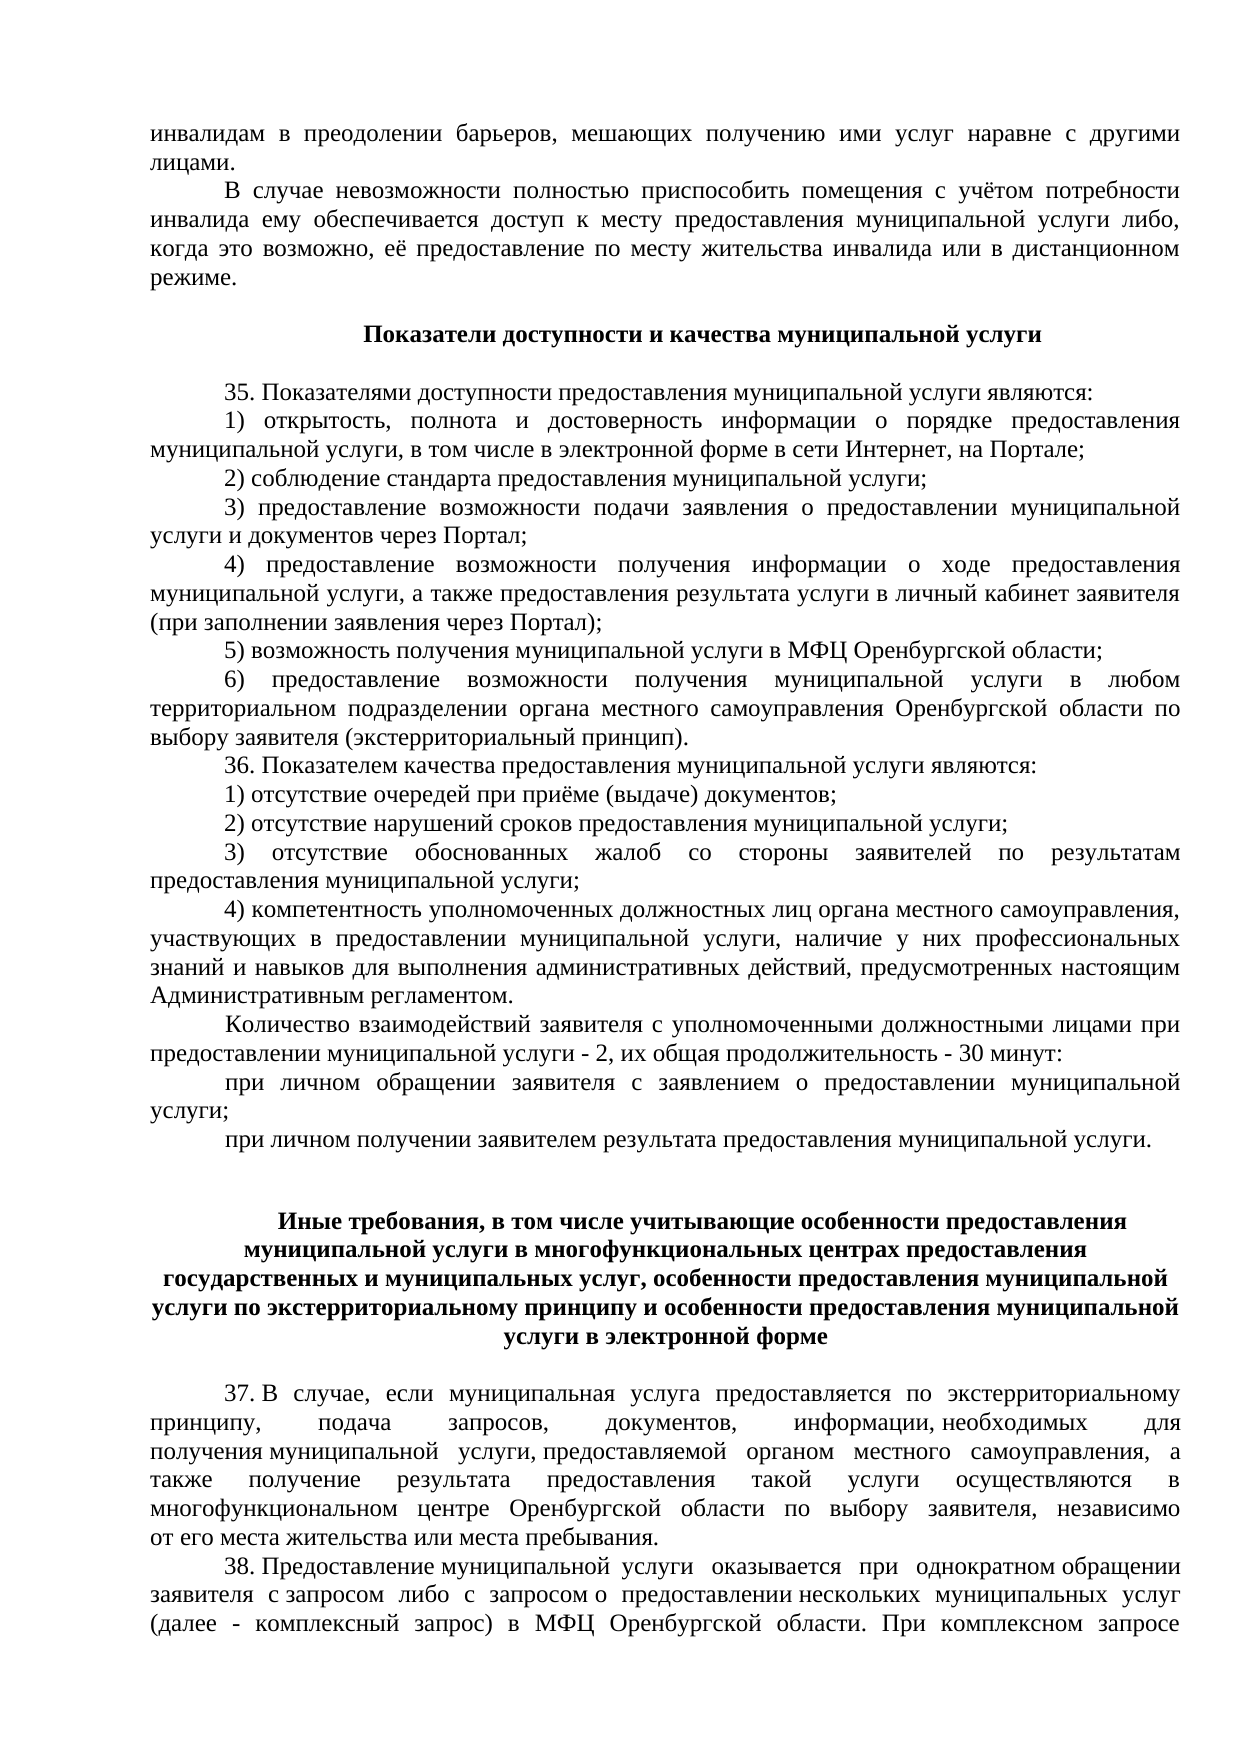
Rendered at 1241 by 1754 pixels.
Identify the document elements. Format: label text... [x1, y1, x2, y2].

text 4) предоставление возможности получения информации о ходе предоставления муниципальной услуги, а также предоставления результата услуги в личный кабинет заявителя (при заполнении заявления через Портал); [150, 549, 1181, 636]
text Количество взаимодействий заявителя с уполномоченными должностными лицами при предоставлении муниципальной услуги - 2, их общая продолжительность - 30 минут: [150, 1009, 1181, 1067]
text 37. В случае, если муниципальная услуга предоставляется по экстерриториальному принципу, подача запросов, документов, информации, необходимых для получения муниципальной услуги, предоставляемой органом местного самоуправления, а также получение результата предоставления такой услуги осуществляются в многофункциональном центре Оренбургской области по выбору заявителя, независимо от его места жительства или места пребывания. [150, 1378, 1181, 1551]
text 36. Показателем качества предоставления муниципальной услуги являются: [150, 751, 1181, 779]
text 1) открытость, полнота и достоверность информации о порядке предоставления муниципальной услуги, в том числе в электронной форме в сети Интернет, на Портале; [150, 406, 1181, 463]
text при личном обращении заявителя с заявлением о предоставлении муниципальной услуги; [150, 1067, 1181, 1124]
text 3) предоставление возможности подачи заявления о предоставлении муниципальной услуги и документов через Портал; [150, 492, 1181, 549]
text 2) соблюдение стандарта предоставления муниципальной услуги; [150, 463, 1181, 492]
text 1) отсутствие очередей при приёме (выдаче) документов; [150, 779, 1181, 808]
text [150, 118, 1181, 176]
text Показатели доступности и качества муниципальной услуги [150, 319, 1181, 348]
text 2) отсутствие нарушений сроков предоставления муниципальной услуги; [150, 808, 1181, 837]
text 4) компетентность уполномоченных должностных лиц органа местного самоуправления, участвующих в предоставлении муниципальной услуги, наличие у них профессиональных знаний и навыков для выполнения административных действий, предусмотренных настоящим Административным регламентом. [150, 894, 1181, 1009]
text при личном получении заявителем результата предоставления муниципальной услуги. [150, 1124, 1181, 1153]
text В случае невозможности полностью приспособить помещения с учётом потребности инвалида ему обеспечивается доступ к месту предоставления муниципальной услуги либо, когда это возможно, её предоставление по месту жительства инвалида или в дистанционном режиме. [150, 176, 1181, 291]
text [150, 1551, 1181, 1637]
text 35. Показателями доступности предоставления муниципальной услуги являются: [150, 377, 1181, 406]
text Иные требования, в том числе учитывающие особенности предоставления муниципальной услуги в многофункциональных центрах предоставления государственных и муниципальных услуг, особенности предоставления муниципальной услуги по экстерриториальному принципу и особенности предоставления муниципальной услуги в электронной форме [150, 1206, 1181, 1349]
text 3) отсутствие обоснованных жалоб со стороны заявителей по результатам предоставления муниципальной услуги; [150, 837, 1181, 894]
text 6) предоставление возможности получения муниципальной услуги в любом территориальном подразделении органа местного самоуправления Оренбургской области по выбору заявителя (экстерриториальный принцип). [150, 664, 1181, 751]
text 5) возможность получения муниципальной услуги в МФЦ Оренбургской области; [150, 636, 1181, 664]
